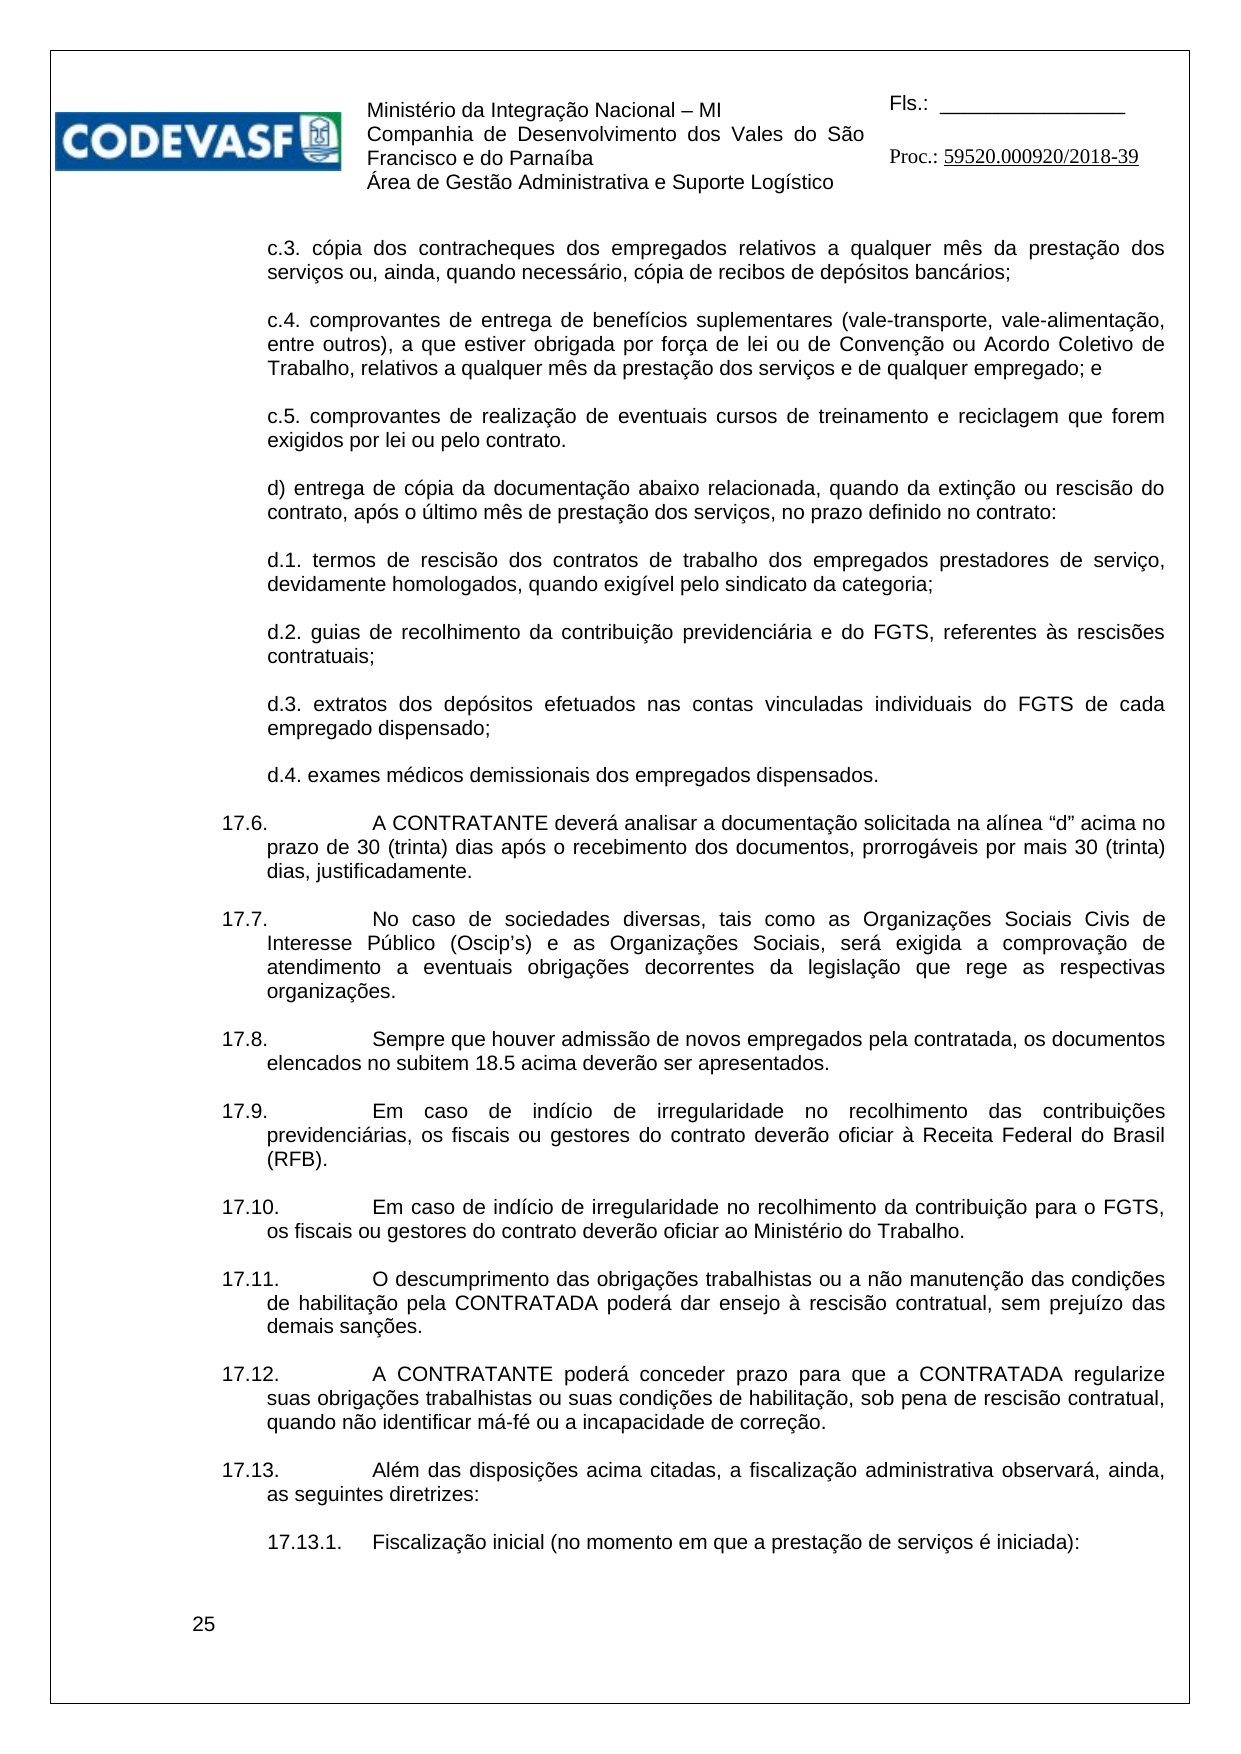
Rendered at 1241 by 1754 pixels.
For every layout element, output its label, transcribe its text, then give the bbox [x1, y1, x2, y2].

subtitle Em caso de indício de irregularidade no recolhimento das contribuições previdenciárias, os fiscais ou gestores do contrato deverão oficiar à Receita Federal do Brasil (RFB). [222, 1099, 1166, 1171]
picture [55, 112, 342, 171]
list d) entrega de cópia da documentação abaixo relacionada, quando da extinção ou rescisão do contrato, após o último mês de prestação dos serviços, no prazo definido no contrato: [267, 476, 1166, 524]
subtitle Em caso de indício de irregularidade no recolhimento da contribuição para o FGTS, os fiscais ou gestores do contrato deverão oficiar ao Ministério do Trabalho. [222, 1194, 1166, 1242]
subtitle O descumprimento das obrigações trabalhistas ou a não manutenção das condições de habilitação pela CONTRATADA poderá dar ensejo à rescisão contratual, sem prejuízo das demais sanções. [222, 1266, 1166, 1338]
subtitle Sempre que houver admissão de novos empregados pela contratada, os documentos elencados no subitem 18.5 acima deverão ser apresentados. [222, 1027, 1166, 1075]
subtitle Fiscalização inicial (no momento em que a prestação de serviços é iniciada): [267, 1530, 1166, 1554]
list d.1. termos de rescisão dos contratos de trabalho dos empregados prestadores de serviço, devidamente homologados, quando exigível pelo sindicato da categoria; [267, 548, 1166, 596]
list d.3. extratos dos depósitos efetuados nas contas vinculadas individuais do FGTS de cada empregado dispensado; [267, 691, 1166, 739]
subtitle No caso de sociedades diversas, tais como as Organizações Sociais Civis de Interesse Público (Oscip’s) e as Organizações Sociais, será exigida a comprovação de atendimento a eventuais obrigações decorrentes da legislação que rege as respectivas organizações. [222, 907, 1166, 1003]
list c.5. comprovantes de realização de eventuais cursos de treinamento e reciclagem que forem exigidos por lei ou pelo contrato. [267, 404, 1166, 452]
list d.4. exames médicos demissionais dos empregados dispensados. [267, 763, 1166, 787]
list c.4. comprovantes de entrega de benefícios suplementares (vale-transporte, vale-alimentação, entre outros), a que estiver obrigada por força de lei ou de Convenção ou Acordo Coletivo de Trabalho, relativos a qualquer mês da prestação dos serviços e de qualquer empregado; e [267, 308, 1166, 380]
subtitle Além das disposições acima citadas, a fiscalização administrativa observará, ainda, as seguintes diretrizes: [222, 1458, 1166, 1506]
subtitle A CONTRATANTE deverá analisar a documentação solicitada na alínea “d” acima no prazo de 30 (trinta) dias após o recebimento dos documentos, prorrogáveis por mais 30 (trinta) dias, justificadamente. [222, 811, 1166, 883]
subtitle A CONTRATANTE poderá conceder prazo para que a CONTRATADA regularize suas obrigações trabalhistas ou suas condições de habilitação, sob pena de rescisão contratual, quando não identificar má-fé ou a incapacidade de correção. [222, 1362, 1166, 1434]
list d.2. guias de recolhimento da contribuição previdenciária e do FGTS, referentes às rescisões contratuais; [267, 619, 1166, 667]
list c.3. cópia dos contracheques dos empregados relativos a qualquer mês da prestação dos serviços ou, ainda, quando necessário, cópia de recibos de depósitos bancários; [267, 236, 1166, 284]
